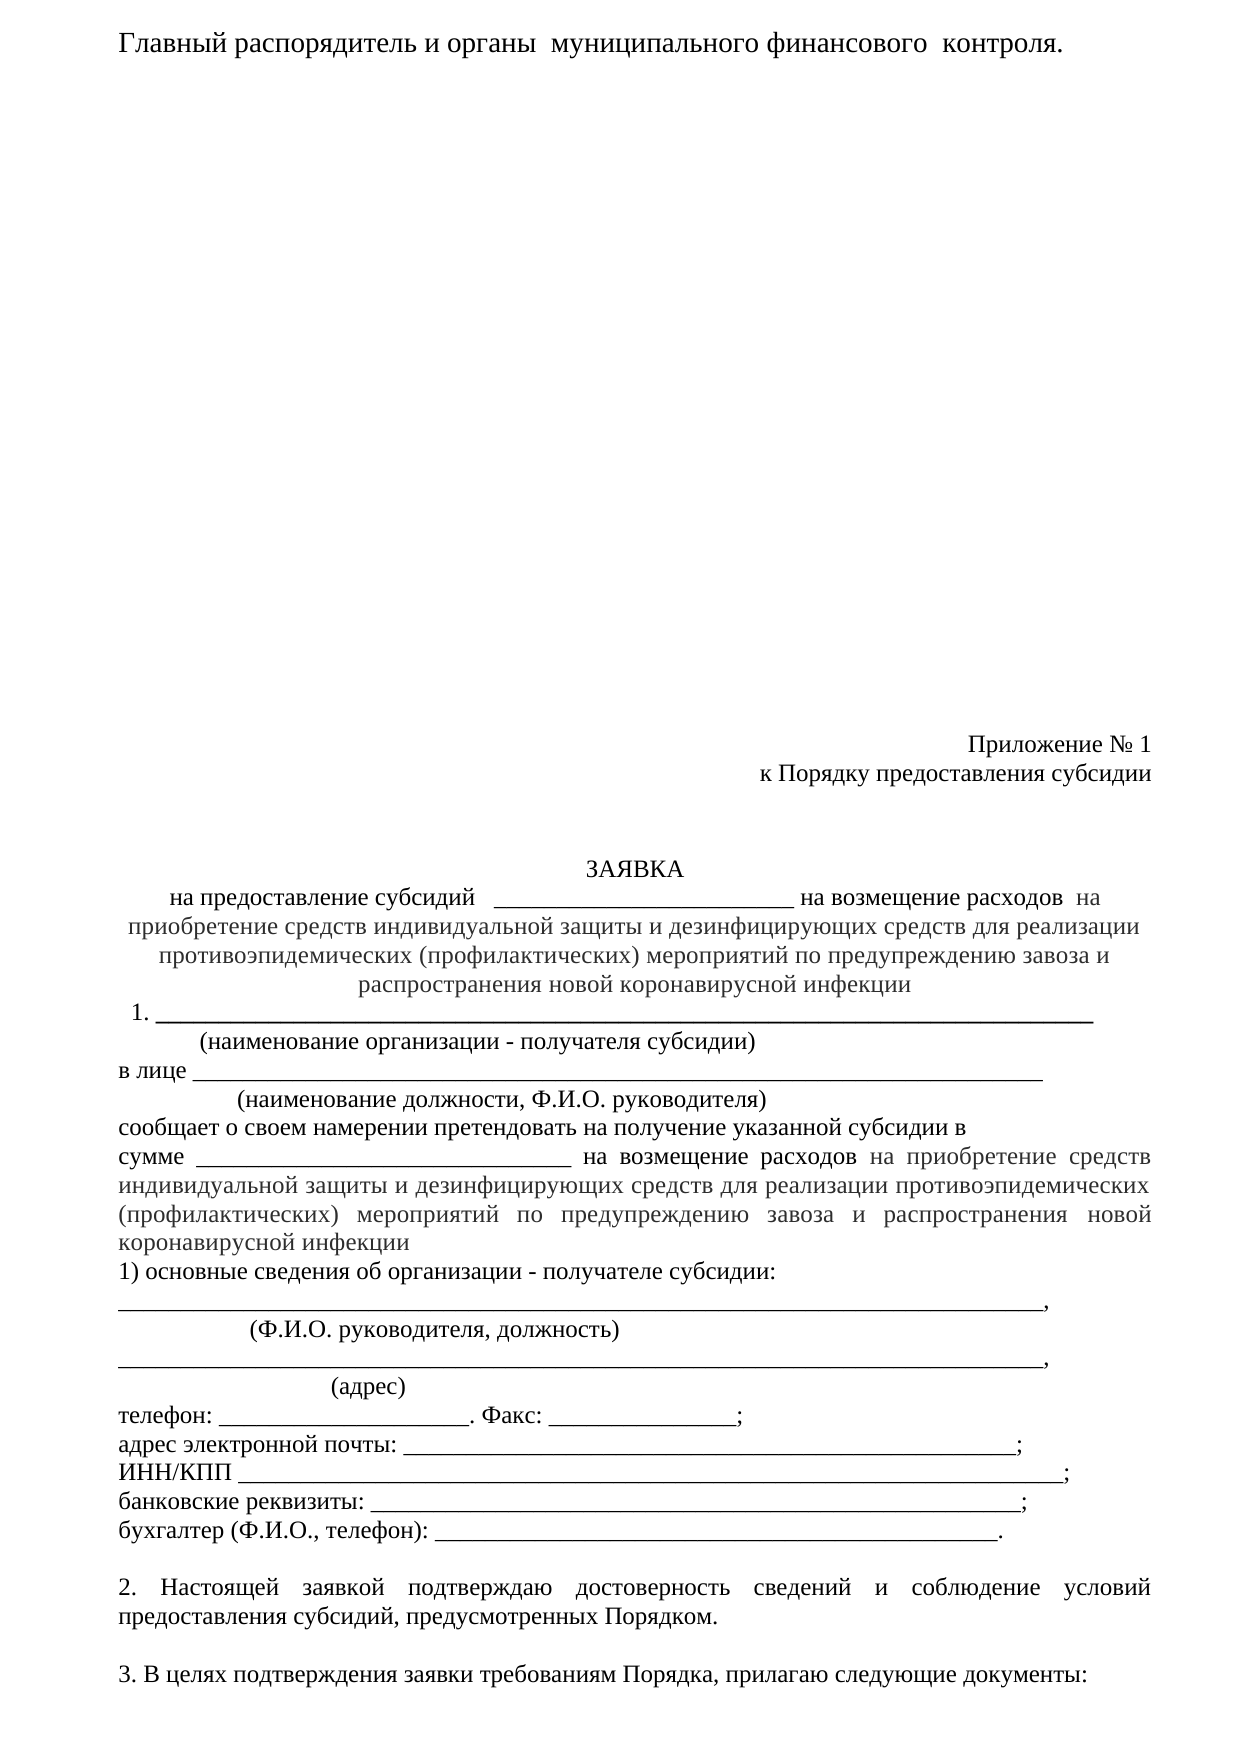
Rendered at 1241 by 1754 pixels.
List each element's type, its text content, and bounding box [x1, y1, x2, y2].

text банковские реквизиты: ____________________________________________________; [118, 1486, 1152, 1515]
title 1. ___________________________________________________________________________ [118, 997, 1152, 1026]
title сумме ______________________________ на возмещение расходов на приобретение средств индивидуальной защиты и дезинфицирующих средств для реализации противоэпидемических (профилактических) мероприятий по предупреждению завоза и распространения новой коронавирусной инфекции [118, 1141, 1152, 1256]
text бухгалтер (Ф.И.О., телефон): _____________________________________________. [118, 1515, 1152, 1544]
text в лице ____________________________________________________________________ [118, 1055, 1152, 1084]
text 3. В целях подтверждения заявки требованиям Порядка, прилагаю следующие документы: [118, 1659, 1152, 1687]
text адрес электронной почты: _________________________________________________; [118, 1429, 1152, 1457]
text (наименование должности, Ф.И.О. руководителя) [118, 1084, 1152, 1112]
text к Порядку предоставления субсидии [118, 758, 1152, 787]
text 2. Настоящей заявкой подтверждаю достоверность сведений и соблюдение условий предоставления субсидий, предусмотренных Порядком. [118, 1572, 1152, 1630]
text __________________________________________________________________________, [118, 1285, 1152, 1314]
text сообщает о своем намерении претендовать на получение указанной субсидии в [118, 1112, 1152, 1141]
title на предоставление субсидий ________________________ на возмещение расходов на приобретение средств индивидуальной защиты и дезинфицирующих средств для реализации противоэпидемических (профилактических) мероприятий по предупреждению завоза и распространения новой коронавирусной инфекции [118, 882, 1152, 997]
text Приложение № 1 [118, 729, 1152, 758]
text __________________________________________________________________________, [118, 1342, 1152, 1371]
text телефон: ____________________. Факс: _______________; [118, 1400, 1152, 1429]
text ИНН/КПП __________________________________________________________________; [118, 1457, 1152, 1486]
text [118, 25, 1152, 58]
text (Ф.И.О. руководителя, должность) [118, 1314, 1152, 1342]
text 1) основные сведения об организации - получателе субсидии: [118, 1256, 1152, 1285]
text (адрес) [118, 1371, 1152, 1400]
text ЗАЯВКА [118, 854, 1152, 882]
text (наименование организации - получателя субсидии) [118, 1026, 1152, 1055]
